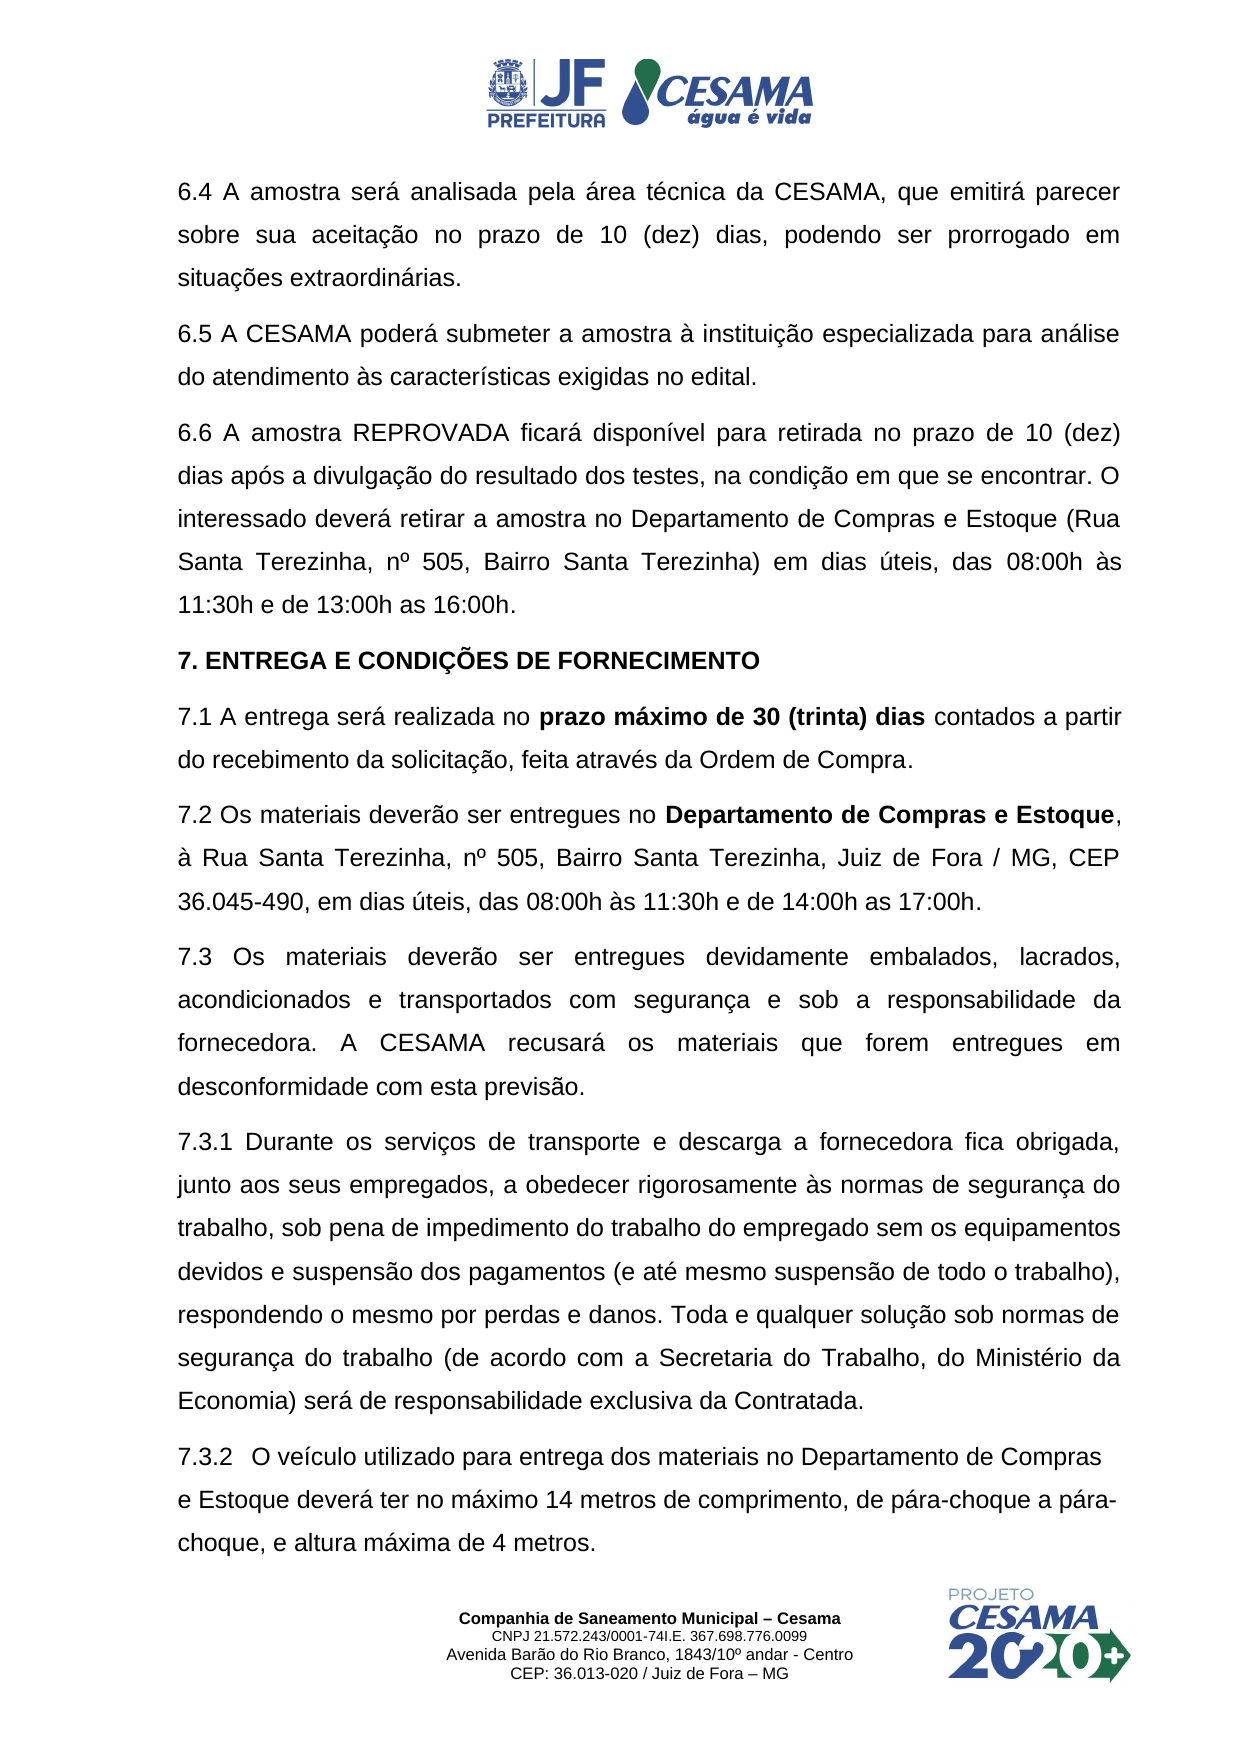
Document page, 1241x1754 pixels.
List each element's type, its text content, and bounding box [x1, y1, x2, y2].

text 7.3 Os materiais deverão ser entregues devidamente embalados, lacrados, acondicionados e transportados com segurança e sob a responsabilidade da fornecedora. A CESAMA recusará os materiais que forem entregues em desconformidade com esta previsão. [177, 942, 1122, 1100]
text 7. ENTREGA E CONDIÇÕES DE FORNECIMENTO [177, 646, 1122, 675]
text 7.1 A entrega será realizada no prazo máximo de 30 (trinta) dias contados a partir do recebimento da solicitação, feita através da Ordem de Compra. [177, 702, 1122, 773]
text 7.2 Os materiais deverão ser entregues no Departamento de Compras e Estoque, à Rua Santa Terezinha, nº 505, Bairro Santa Terezinha, Juiz de Fora / MG, CEP 36.045-490, em dias úteis, das 08:00h às 11:30h e de 14:00h as 17:00h. [177, 800, 1122, 915]
picture [948, 1588, 1131, 1683]
text 6.5 A CESAMA poderá submeter a amostra à instituição especializada para análise do atendimento às características exigidas no edital. [177, 319, 1122, 391]
text 6.6 A amostra REPROVADA ficará disponível para retirada no prazo de 10 (dez) dias após a divulgação do resultado dos testes, na condição em que se encontrar. O interessado deverá retirar a amostra no Departamento de Compras e Estoque (Rua Santa Terezinha, nº 505, Bairro Santa Terezinha) em dias úteis, das 08:00h às 11:30h e de 13:00h as 16:00h. [177, 418, 1122, 619]
list O veículo utilizado para entrega dos materiais no Departamento de Compras e Estoque deverá ter no máximo 14 metros de comprimento, de pára-choque a pára-choque, e altura máxima de 4 metros. [177, 1442, 1122, 1557]
text 6.4 A amostra será analisada pela área técnica da CESAMA, que emitirá parecer sobre sua aceitação no prazo de 10 (dez) dias, podendo ser prorrogado em situações extraordinárias. [177, 177, 1122, 292]
text 7.3.1 Durante os serviços de transporte e descarga a fornecedora fica obrigada, junto aos seus empregados, a obedecer rigorosamente às normas de segurança do trabalho, sob pena de impedimento do trabalho do empregado sem os equipamentos devidos e suspensão dos pagamentos (e até mesmo suspensão de todo o trabalho), respondendo o mesmo por perdas e danos. Toda e qualquer solução sob normas de segurança do trabalho (de acordo com a Secretaria do Trabalho, do Ministério da Economia) será de responsabilidade exclusiva da Contratada. [177, 1127, 1122, 1415]
picture [486, 59, 813, 128]
